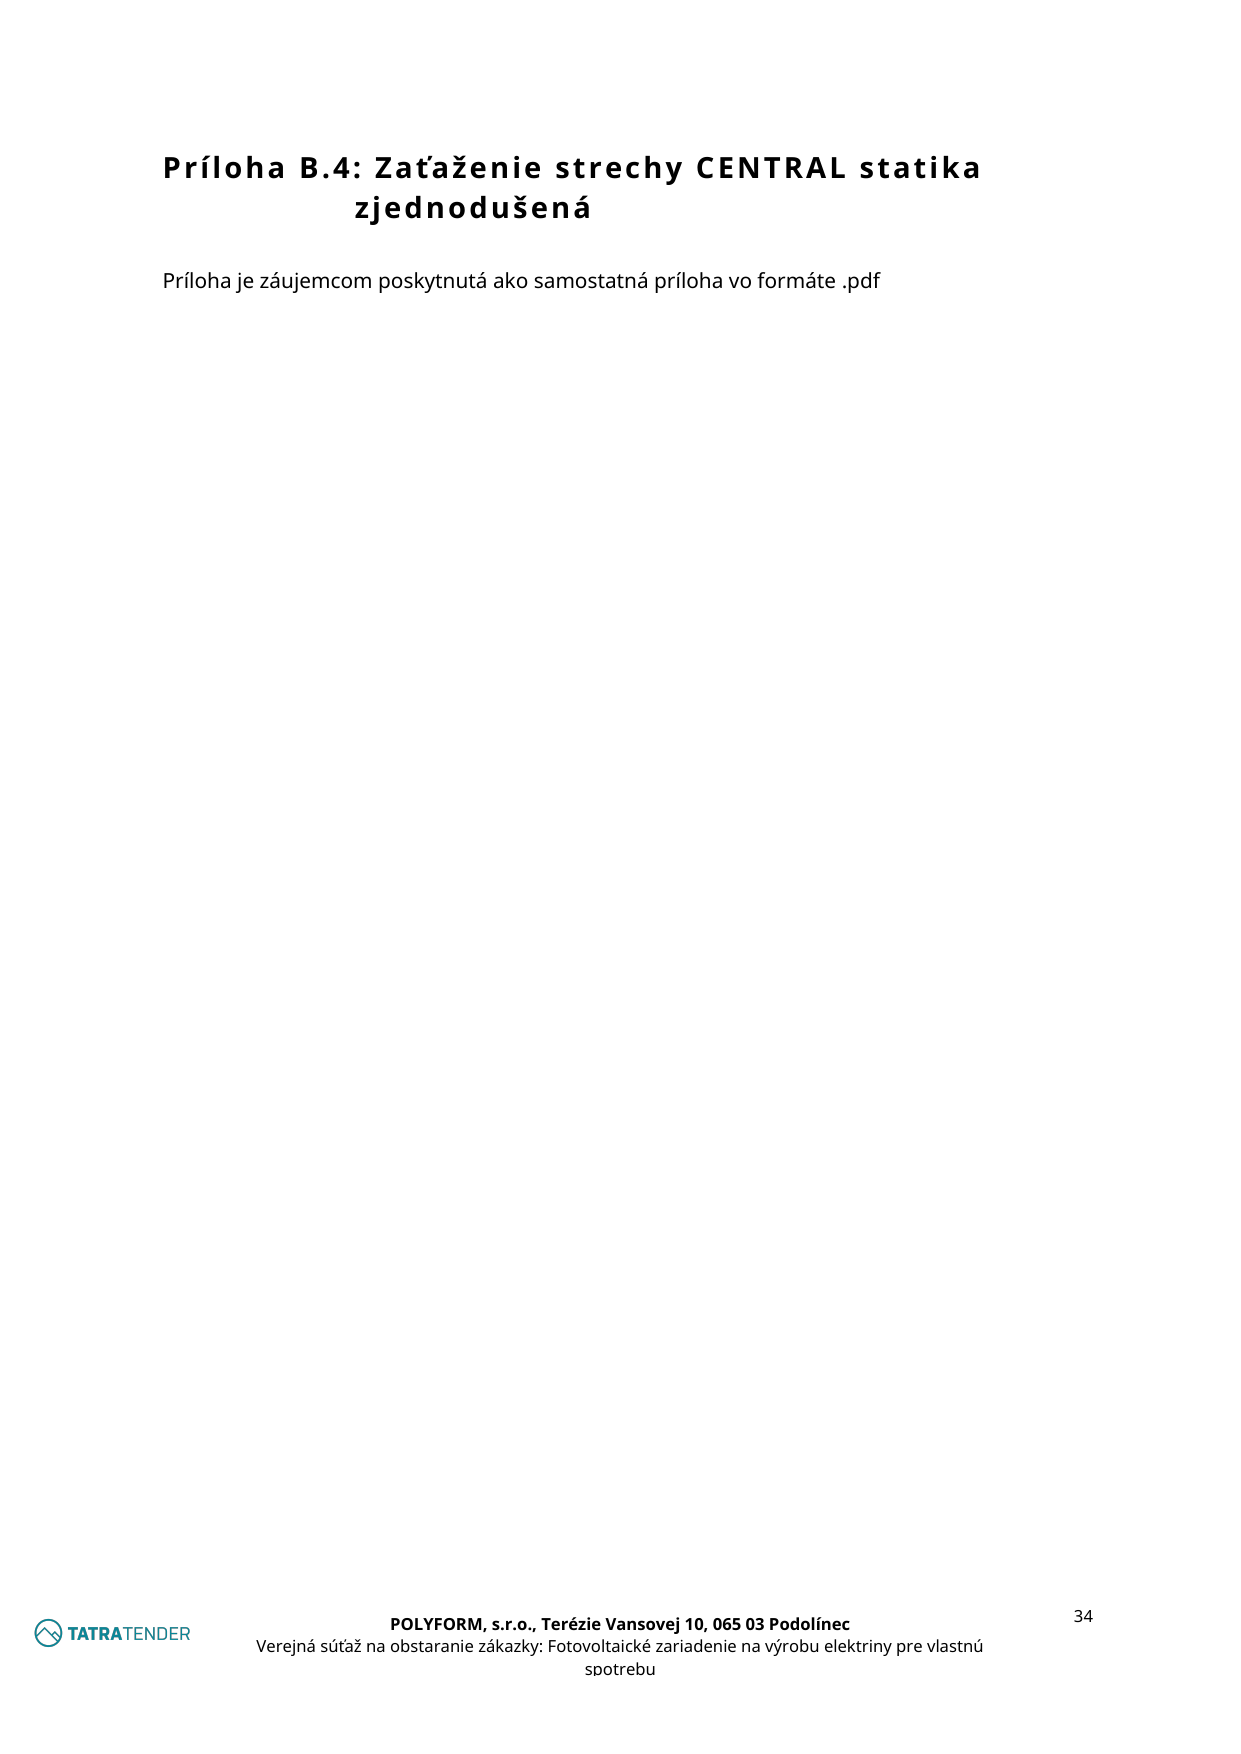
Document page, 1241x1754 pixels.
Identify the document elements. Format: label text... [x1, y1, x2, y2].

text Príloha B.4: Zaťaženie strechy CENTRAL statika zjednodušená [162, 148, 1093, 227]
picture [27, 1605, 203, 1659]
text Príloha je záujemcom poskytnutá ako samostatná príloha vo formáte .pdf [162, 267, 1093, 295]
